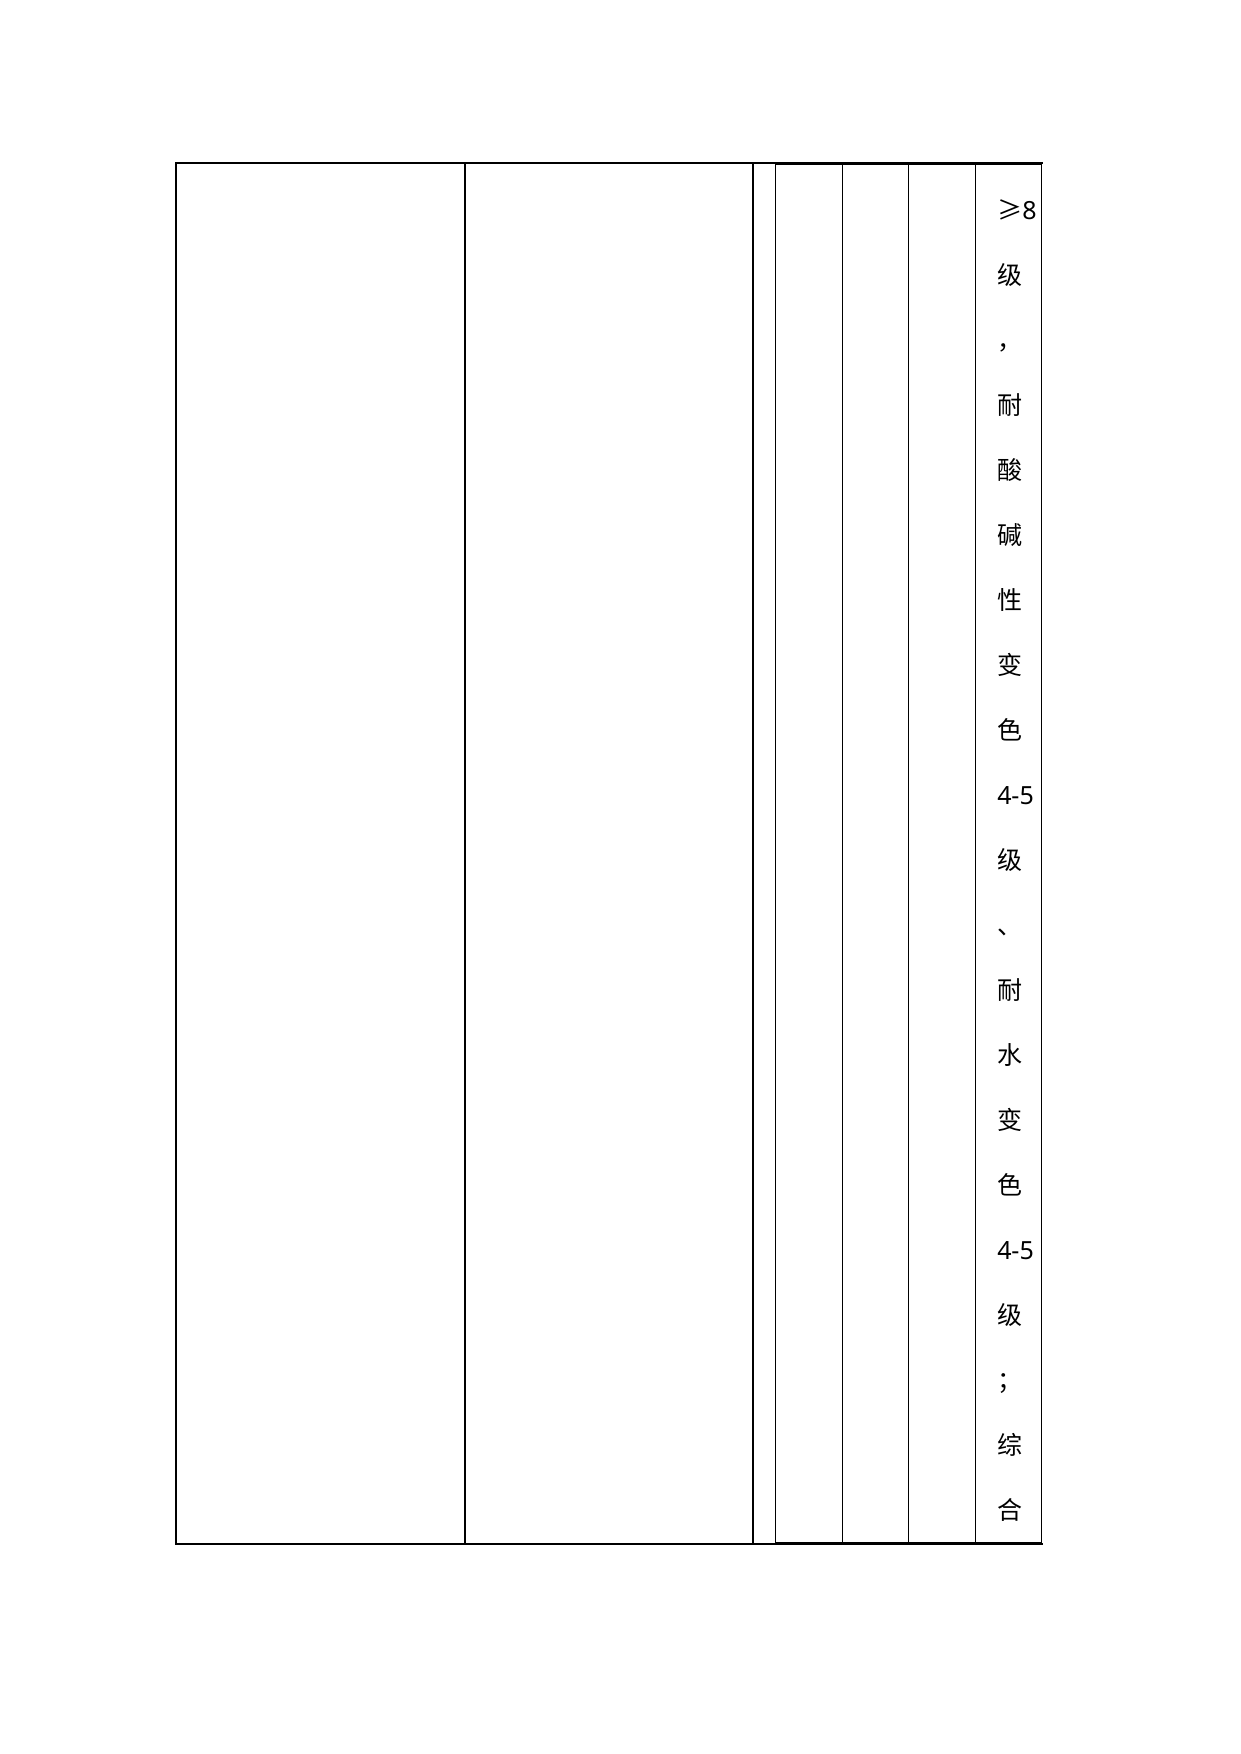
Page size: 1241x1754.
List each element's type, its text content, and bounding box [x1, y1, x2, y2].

table_cell 1 [177, 164, 464, 1543]
table_cell [754, 164, 775, 1543]
table_cell [976, 165, 1041, 1542]
table_cell [776, 165, 842, 1542]
table_cell [466, 164, 752, 1543]
table_cell [909, 165, 975, 1542]
table_cell [843, 165, 908, 1542]
